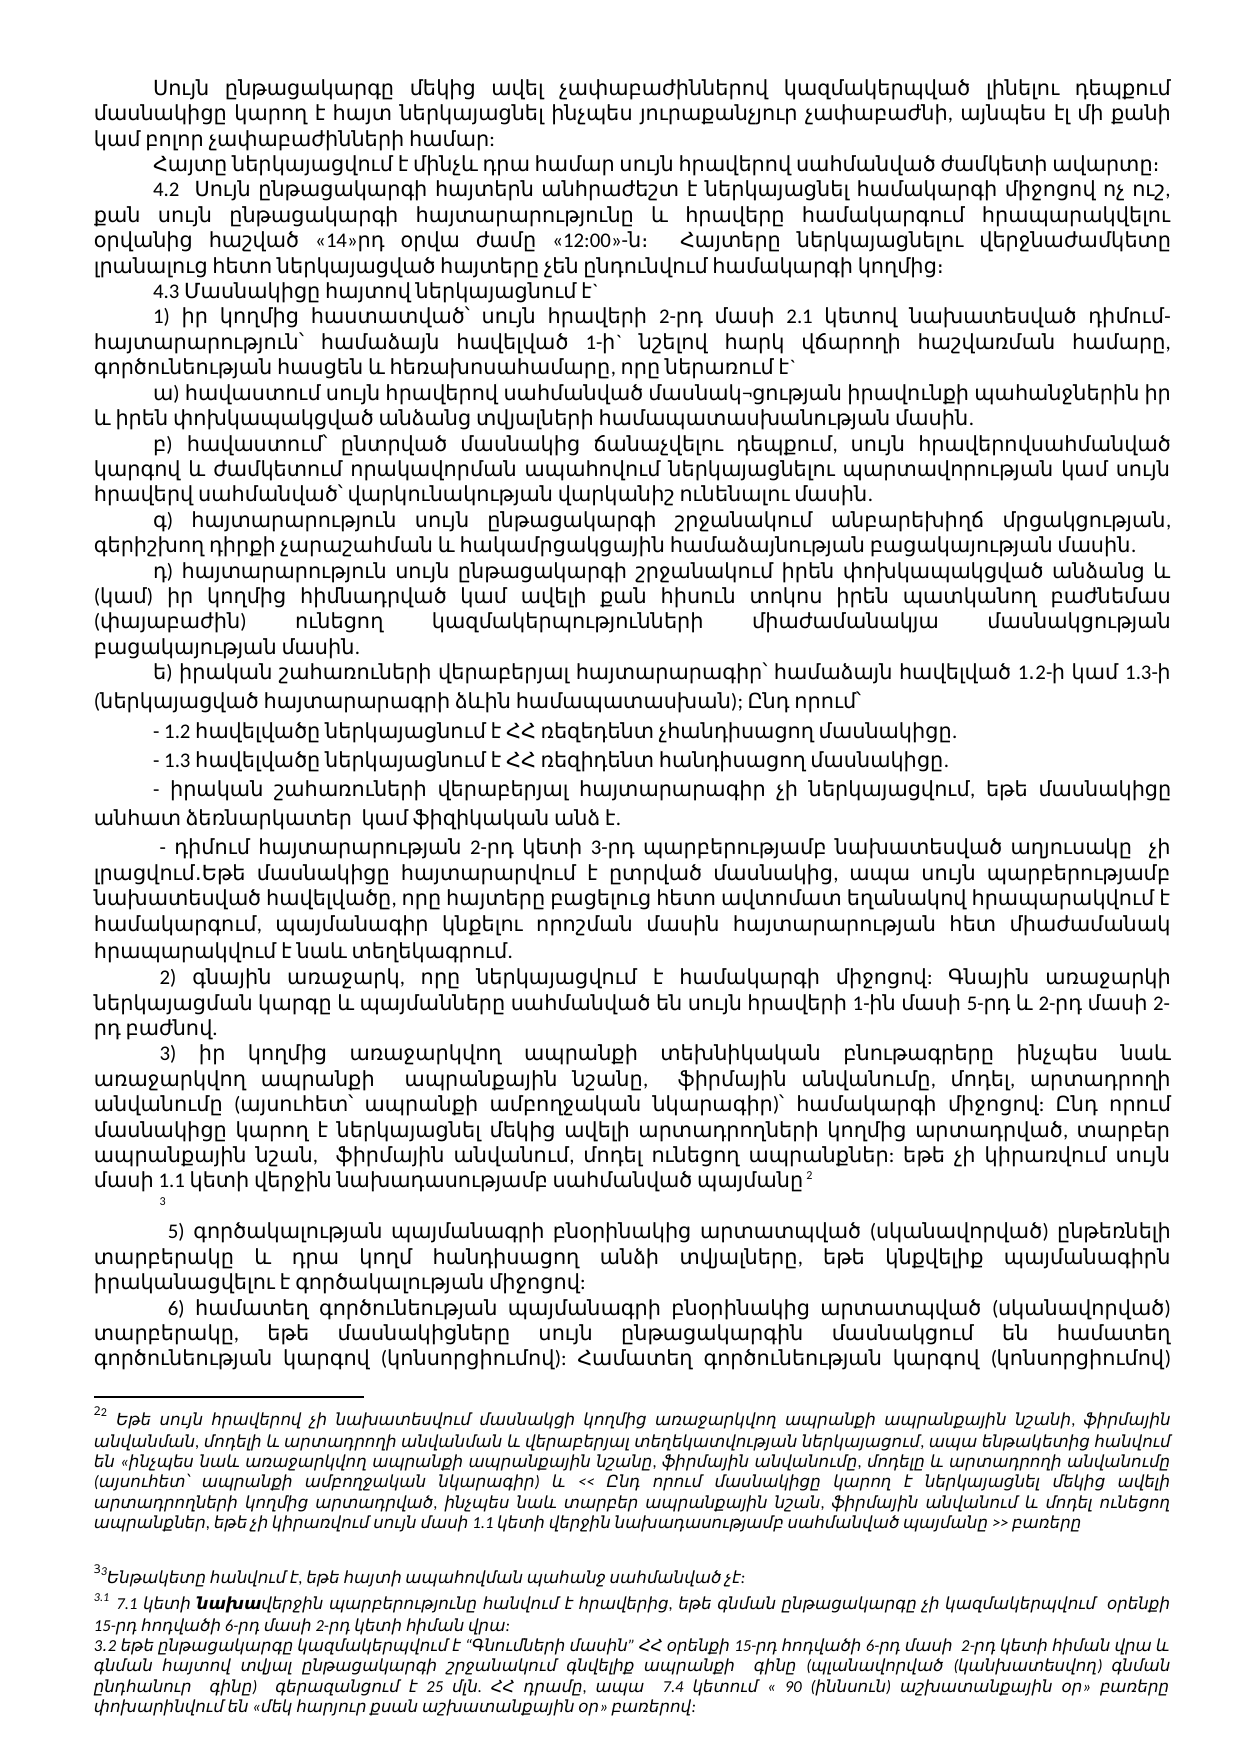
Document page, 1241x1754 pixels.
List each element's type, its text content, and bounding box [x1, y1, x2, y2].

text 4.2 Սույն ընթացակարգի հայտերն անհրաժեշտ է ներկայացնել համակարգի միջոցով ոչ ուշ, քան սույն ընթացակարգի հայտարարությունը և հրավերը համակարգում հրապարակվելու օրվանից հաշված «14»րդ օրվա ժամը «12:00»-ն։ Հայտերը ներկայացնելու վերջնաժամկետը լրանալուց հետո ներկայացված հայտերը չեն ընդունվում համակարգի կողմից։ [94, 177, 1171, 278]
text - իրական շահառուների վերաբերյալ հայտարարագիր չի ներկայացվում, եթե մասնակիցը անհատ ձեռնարկատեր կամ ֆիզիկական անձ է. [94, 776, 1171, 831]
text գ) հայտարարություն սույն ընթացակարգի շրջանակում անբարեխիղճ մրցակցության, գերիշխող դիրքի չարաշահման և հակամրցակցային համաձայնության բացակայության մասին. [94, 507, 1171, 558]
text բ) հավաստում՝ ընտրված մասնակից ճանաչվելու դեպքում, սույն հրավերովսահմանված կարգով և ժամկետում որակավորման ապահովում ներկայացնելու պարտավորության կամ սույն հրավերվ սահմանված՝ վարկունակության վարկանիշ ունենալու մասին. [94, 431, 1171, 507]
text 4.3 Մասնակիցը հայտով ներկայացնում է` [94, 278, 1171, 304]
text ա) հավաստում սույն հրավերով սահմանված մասնակ¬ցության իրավունքի պահանջներին իր և իրեն փոխկապակցված անձանց տվյալների համապատասխանության մասին. [94, 380, 1171, 431]
text 1) իր կողմից հաստատված՝ սույն հրավերի 2-րդ մասի 2.1 կետով նախատեսված դիմում-հայտարարություն՝ համաձայն հավելված 1-ի` նշելով հարկ վճարողի հաշվառման համարը, գործունեության հասցեն և հեռախոսահամարը, որը ներառում է` [94, 304, 1171, 380]
text - դիմում հայտարարության 2-րդ կետի 3-րդ պարբերությամբ նախատեսված աղյուսակը չի լրացվում․Եթե մասնակիցը հայտարարվում է ըտրված մասնակից, ապա սույն պարբերությամբ նախատեսված հավելվածը, որը հայտերը բացելուց հետո ավտոմատ եղանակով հրապարակվում է համակարգում, պայմանագիր կնքելու որոշման մասին հայտարարության հետ միաժամանակ հրապարակվում է նաև տեղեկագրում. [94, 834, 1171, 964]
text 3) իր կողմից առաջարկվող ապրանքի տեխնիկական բնութագրերը ինչպես նաև առաջարկվող ապրանքի ապրանքային նշանը, ֆիրմային անվանումը, մոդել, արտադրողի անվանումը (այսուհետ՝ ապրանքի ամբողջական նկարագիր)՝ համակարգի միջոցով: Ընդ որում մասնակիցը կարող է ներկայացնել մեկից ավելի արտադրողների կողմից արտադրված, տարբեր ապրանքային նշան, ֆիրմային անվանում, մոդել ունեցող ապրանքներ: եթե չի կիրառվում սույն մասի 1.1 կետի վերջին նախադասությամբ սահմանված պայմանը 2 [94, 1041, 1171, 1193]
text դ) հայտարարություն սույն ընթացակարգի շրջանակում իրեն փոխկապակցված անձանց և (կամ) իր կողմից հիմնադրված կամ ավելի քան հիսուն տոկոս իրեն պատկանող բաժնեմաս (փայաբաժին) ունեցող կազմակերպությունների միաժամանակյա մասնակցության բացակայության մասին. [94, 558, 1171, 659]
text Սույն ընթացակարգը մեկից ավել չափաբաժիններով կազմակերպված լինելու դեպքում մասնակիցը կարող է հայտ ներկայացնել ինչպես յուրաքանչյուր չափաբաժնի, այնպես էլ մի քանի կամ բոլոր չափաբաժինների համար: [94, 75, 1171, 151]
text Հայտը ներկայացվում է մինչև դրա համար սույն հրավերով սահմանված ժամկետի ավարտը։ [94, 151, 1171, 177]
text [94, 1295, 1171, 1371]
text 2) գնային առաջարկ, որը ներկայացվում է համակարգի միջոցով: Գնային առաջարկի ներկայացման կարգը և պայմանները սահմանված են սույն հրավերի 1-ին մասի 5-րդ և 2-րդ մասի 2-րդ բաժնով. [94, 964, 1171, 1041]
text ե) իրական շահառուների վերաբերյալ հայտարարագիր՝ համաձայն հավելված 1․2-ի կամ 1.3-ի (ներկայացված հայտարարագրի ձևին համապատասխան); Ընդ որում՝ [94, 659, 1171, 714]
text 5) գործակալության պայմանագրի բնօրինակից արտատպված (սկանավորված) ընթեռնելի տարբերակը և դրա կողմ հանդիսացող անձի տվյալները, եթե կնքվելիք պայմանագիրն իրականացվելու է գործակալության միջոցով: [94, 1218, 1171, 1295]
text - 1.3 հավելվածը ներկայացնում է ՀՀ ռեզիդենտ հանդիսացող մասնակիցը. [94, 747, 1171, 772]
text 3 [94, 1193, 1171, 1218]
text - 1.2 հավելվածը ներկայացնում է ՀՀ ռեզեդենտ չհանդիսացող մասնակիցը. [94, 718, 1171, 743]
